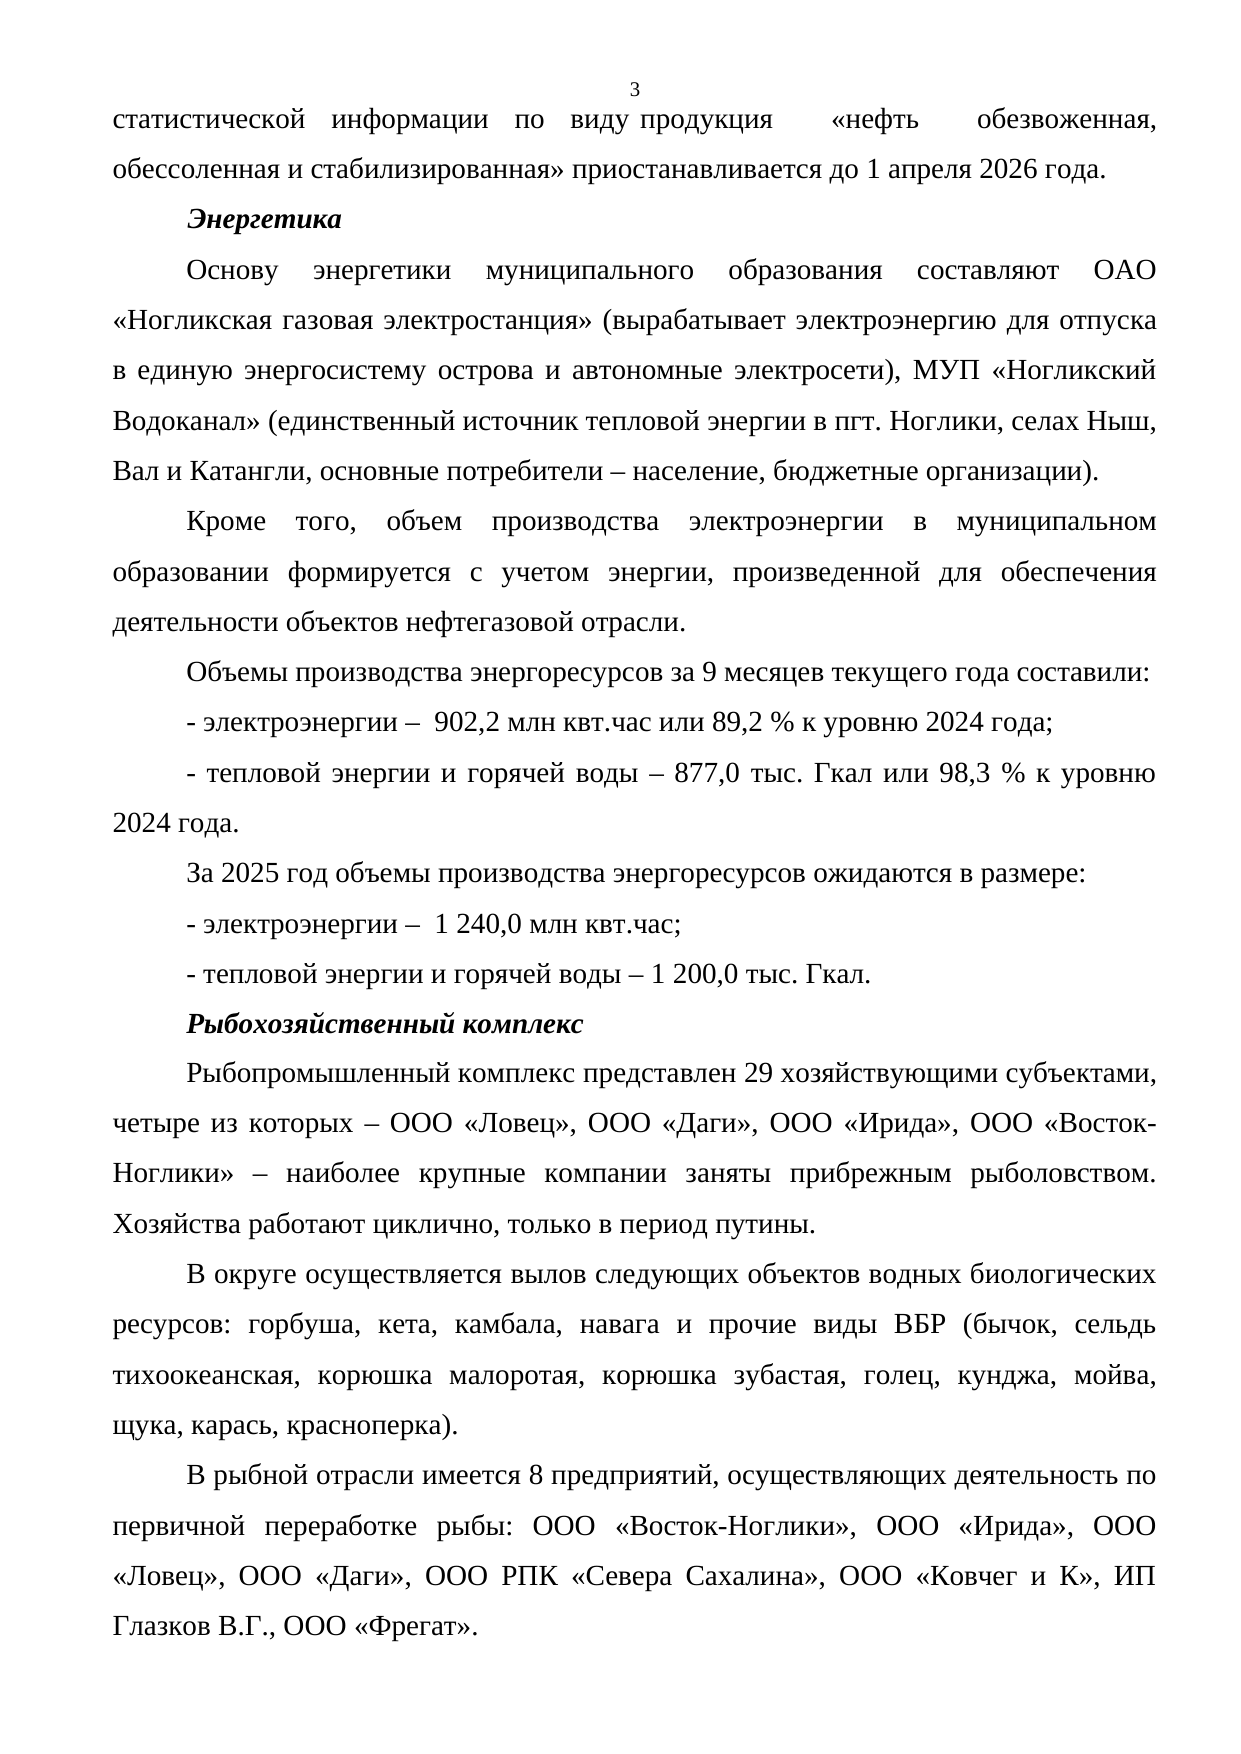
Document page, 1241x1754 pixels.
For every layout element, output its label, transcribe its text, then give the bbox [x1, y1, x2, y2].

text За 2025 год объемы производства энергоресурсов ожидаются в размере: [112, 856, 1157, 889]
text Объемы производства энергоресурсов за 9 месяцев текущего года составили: [112, 654, 1157, 688]
text Кроме того, объем производства электроэнергии в муниципальном образовании формируется с учетом энергии, произведенной для обеспечения деятельности объектов нефтегазовой отрасли. [112, 503, 1157, 637]
text Энергетика [112, 201, 1157, 235]
text Рыбохозяйственный комплекс [112, 1006, 1157, 1040]
text - тепловой энергии и горячей воды – 877,0 тыс. Гкал или 98,3 % к уровню 2024 года. [112, 755, 1157, 839]
text - электроэнергии – 1 240,0 млн квт.час; [112, 906, 1157, 939]
text Рыбопромышленный комплекс представлен 29 хозяйствующими субъектами, четыре из которых – ООО «Ловец», ООО «Даги», ООО «Ирида», ООО «Восток-Ноглики» – наиболее крупные компании заняты прибрежным рыболовством. Хозяйства работают циклично, только в период путины. [112, 1055, 1157, 1239]
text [112, 101, 1157, 185]
text - электроэнергии – 902,2 млн квт.час или 89,2 % к уровню 2024 года; [112, 704, 1157, 738]
text - тепловой энергии и горячей воды – 1 200,0 тыс. Гкал. [112, 956, 1157, 990]
text В округе осуществляется вылов следующих объектов водных биологических ресурсов: горбуша, кета, камбала, навага и прочие виды ВБР (бычок, сельдь тихоокеанская, корюшка малоротая, корюшка зубастая, голец, кунджа, мойва, щука, карась, красноперка). [112, 1256, 1157, 1441]
text Основу энергетики муниципального образования составляют ОАО «Ногликская газовая электростанция» (вырабатывает электроэнергию для отпуска в единую энергосистему острова и автономные электросети), МУП «Ногликский Водоканал» (единственный источник тепловой энергии в пгт. Ноглики, селах Ныш, Вал и Катангли, основные потребители – население, бюджетные организации). [112, 252, 1157, 487]
text В рыбной отрасли имеется 8 предприятий, осуществляющих деятельность по первичной переработке рыбы: ООО «Восток-Ноглики», ООО «Ирида», ООО «Ловец», ООО «Даги», ООО РПК «Севера Сахалина», ООО «Ковчег и К», ИП Глазков В.Г., ООО «Фрегат». [112, 1457, 1157, 1642]
